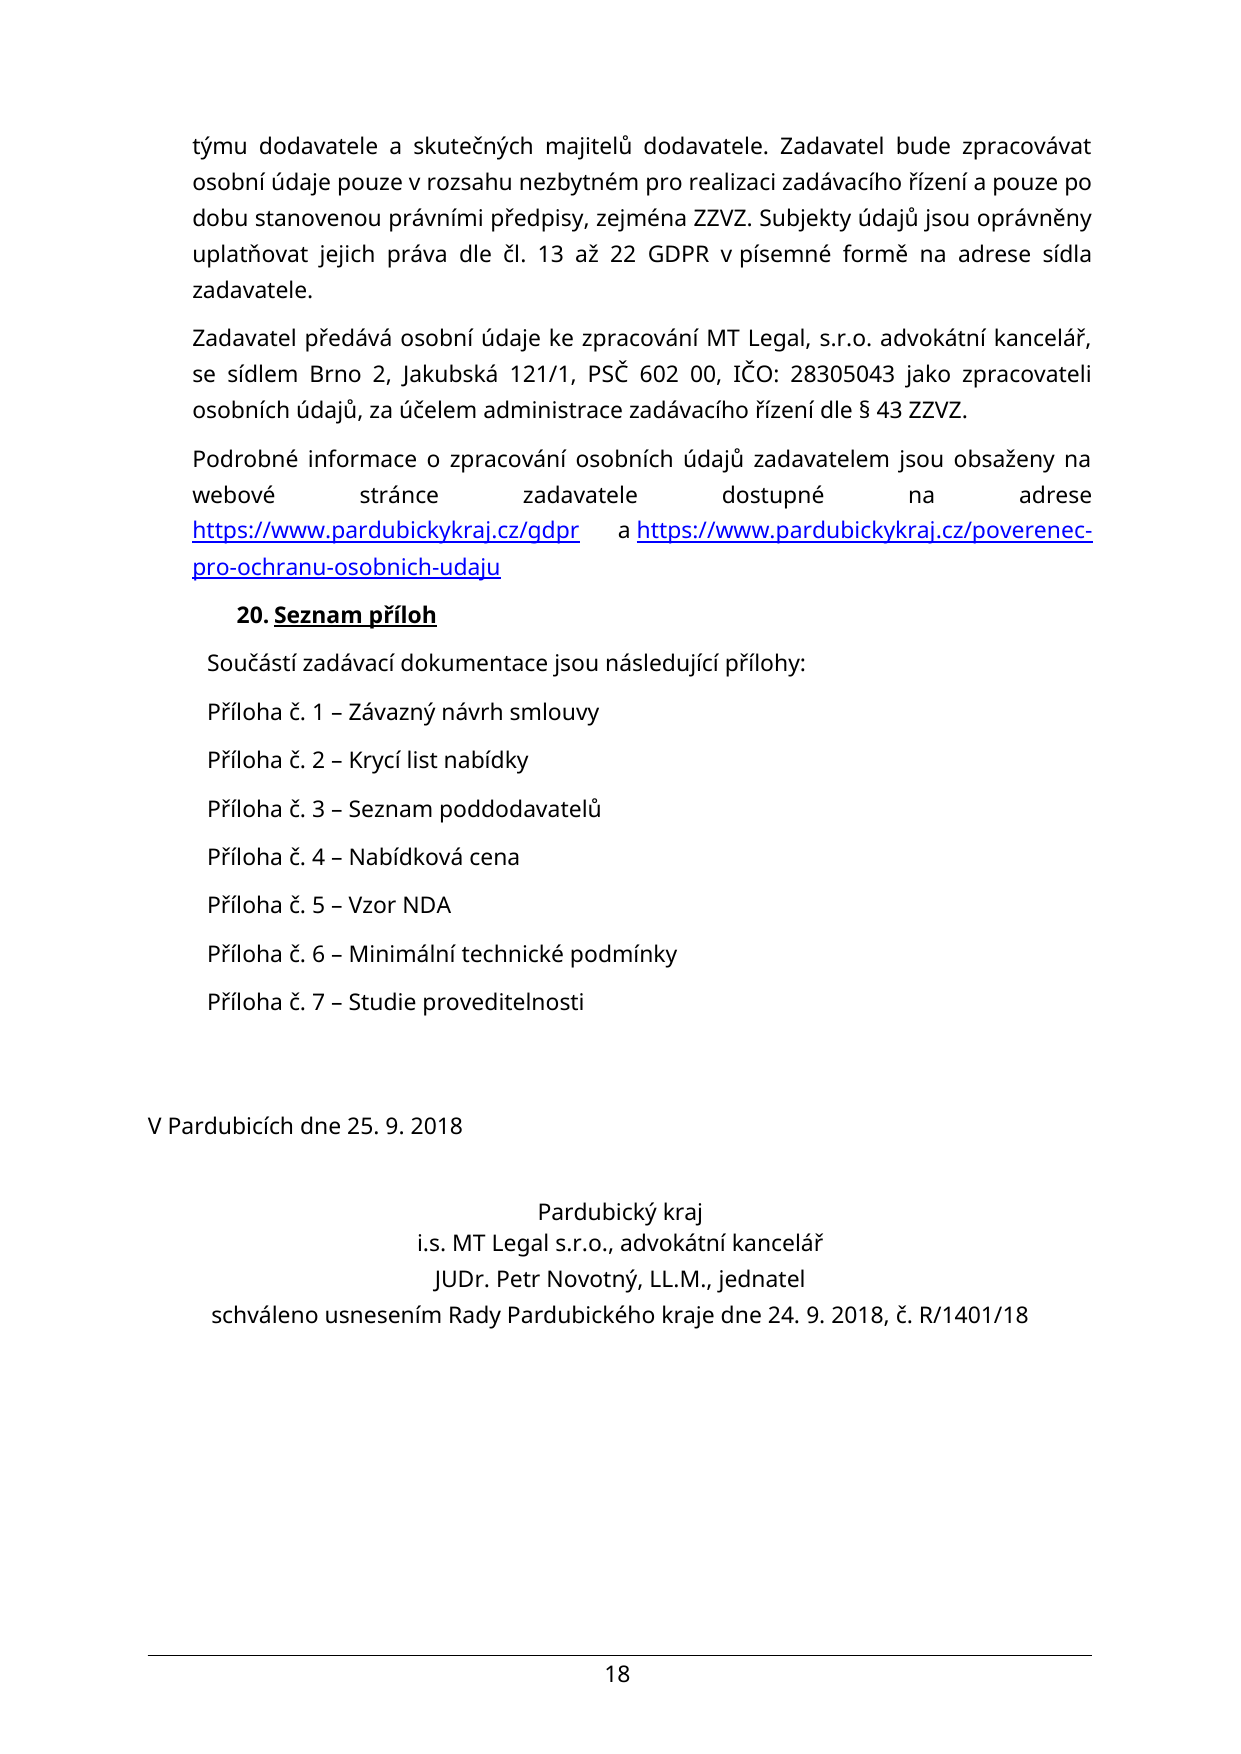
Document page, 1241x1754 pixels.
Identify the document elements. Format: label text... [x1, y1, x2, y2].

text Příloha č. 7 – Studie proveditelnosti [207, 986, 1092, 1018]
text Příloha č. 3 – Seznam poddodavatelů [207, 793, 1092, 824]
list Seznam příloh [236, 599, 1092, 630]
text Příloha č. 2 – Krycí list nabídky [207, 744, 1092, 775]
text Zadavatel předává osobní údaje ke zpracování MT Legal, s.r.o. advokátní kancelář, se sídlem Brno 2, Jakubská 121/1, PSČ 602 00, IČO: 28305043 jako zpracovateli osobních údajů, za účelem administrace zadávacího řízení dle § 43 ZZVZ. [192, 322, 1092, 425]
text schváleno usnesením Rady Pardubického kraje dne 24. 9. 2018, č. R/1401/18 [148, 1299, 1092, 1330]
text Příloha č. 1 – Závazný návrh smlouvy [207, 696, 1092, 727]
text Příloha č. 5 – Vzor NDA [207, 889, 1092, 921]
text Součástí zadávací dokumentace jsou následující přílohy: [207, 647, 1092, 678]
text Příloha č. 6 – Minimální technické podmínky [207, 938, 1092, 969]
text i.s. MT Legal s.r.o., advokátní kancelář JUDr. Petr Novotný, LL.M., jednatel [148, 1227, 1092, 1294]
text Pardubický kraj [148, 1196, 1092, 1227]
text Podrobné informace o zpracování osobních údajů zadavatelem jsou obsaženy na webové stránce zadavatele dostupné na adrese https://www.pardubickykraj.cz/gdpr a https://www.pardubickykraj.cz/poverenec-pro-ochranu-osobnich-udaju [192, 443, 1092, 582]
text Příloha č. 4 – Nabídková cena [207, 841, 1092, 872]
text V Pardubicích dne 25. 9. 2018 [148, 1110, 1092, 1141]
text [192, 130, 1092, 305]
